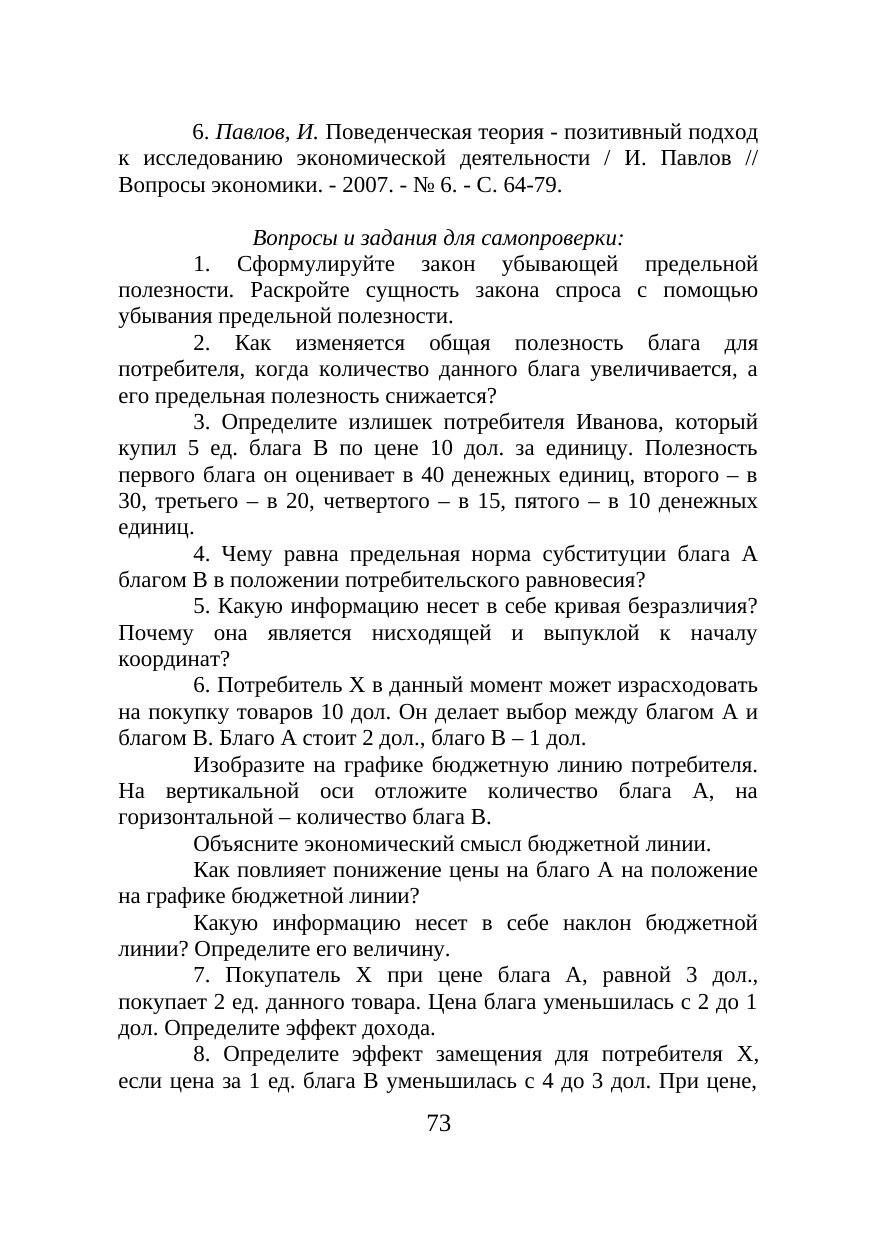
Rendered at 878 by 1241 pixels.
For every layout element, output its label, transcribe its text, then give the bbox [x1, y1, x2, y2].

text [118, 1041, 759, 1093]
text 7. Покупатель X при цене блага А, равной 3 дол., покупает 2 ед. данного товара. Цена блага уменьшилась с 2 до 1 дол. Определите эффект дохода. [118, 961, 759, 1041]
text 1. Сформулируйте закон убывающей предельной полезности. Раскройте сущность закона спроса с помощью убывания предельной полезности. [118, 250, 759, 329]
text 6. Потребитель Х в данный момент может израсходовать на покупку товаров 10 дол. Он делает выбор между благом А и благом В. Благо А стоит 2 дол., благо В – 1 дол. [118, 672, 759, 751]
text 2. Как изменяется общая полезность блага для потребителя, когда количество данного блага увеличивается, а его предельная полезность снижается? [118, 329, 759, 408]
text Как повлияет понижение цены на благо А на положение на графике бюджетной линии? [118, 856, 759, 909]
text 3. Определите излишек потребителя Иванова, который купил 5 ед. блага В по цене 10 дол. за единицу. Полезность первого блага он оценивает в 40 денежных единиц, второго – в 30, третьего – в 20, четвертого – в 15, пятого – в 10 денежных единиц. [118, 408, 759, 540]
text 5. Какую информацию несет в себе кривая безразличия? Почему она является нисходящей и выпуклой к началу координат? [118, 592, 759, 672]
text 6. Павлов, И. Поведенческая теория - позитивный подход к исследованию экономической деятельности / И. Павлов // Вопросы экономики. - 2007. - № 6. - С. 64-79. [118, 118, 759, 197]
text Объясните экономический смысл бюджетной линии. [118, 830, 759, 856]
text 4. Чему равна предельная норма субституции блага А благом В в положении потребительского равновесия? [118, 540, 759, 592]
text Изобразите на графике бюджетную линию потребителя. На вертикальной оси отложите количество блага А, на горизонтальной – количество блага В. [118, 751, 759, 830]
text Какую информацию несет в себе наклон бюджетной линии? Определите его величину. [118, 909, 759, 961]
text Вопросы и задания для самопроверки: [118, 223, 759, 250]
